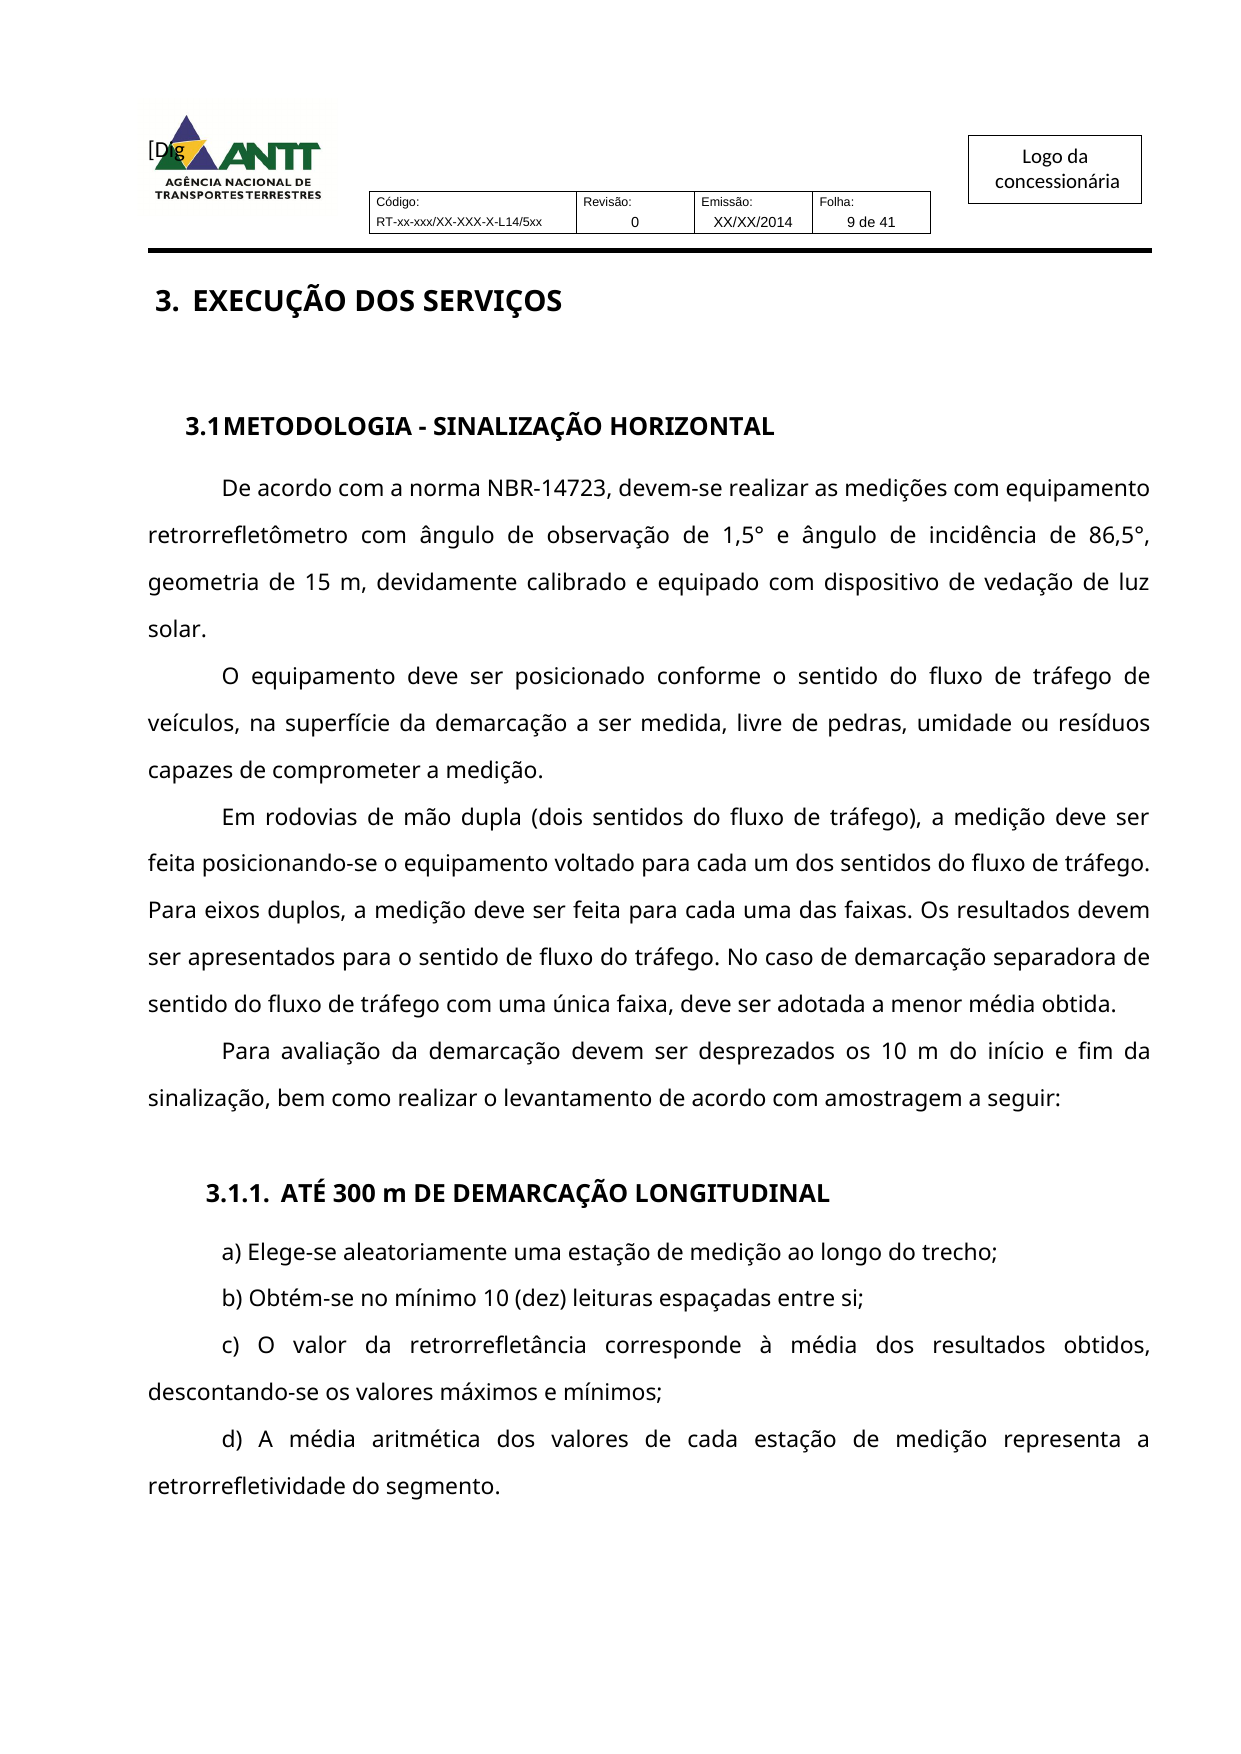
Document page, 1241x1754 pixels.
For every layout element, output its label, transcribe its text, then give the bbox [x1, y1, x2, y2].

text Para avaliação da demarcação devem ser desprezados os 10 m do início e fim da sinalização, bem como realizar o levantamento de acordo com amostragem a seguir: [148, 1035, 1152, 1113]
text d) A média aritmética dos valores de cada estação de medição representa a retrorrefletividade do segmento. [148, 1423, 1152, 1501]
text a) Elege-se aleatoriamente uma estação de medição ao longo do trecho; [148, 1235, 1152, 1267]
subtitle METODOLOGIA - SINALIZAÇÃO HORIZONTAL [185, 408, 1152, 442]
subtitle ATÉ 300 m DE DEMARCAÇÃO LONGITUDINAL [206, 1175, 1152, 1209]
text c) O valor da retrorrefletância corresponde à média dos resultados obtidos, descontando-se os valores máximos e mínimos; [148, 1329, 1152, 1407]
picture [137, 98, 338, 216]
text b) Obtém-se no mínimo 10 (dez) leituras espaçadas entre si; [148, 1282, 1152, 1313]
text Em rodovias de mão dupla (dois sentidos do fluxo de tráfego), a medição deve ser feita posicionando-se o equipamento voltado para cada um dos sentidos do fluxo de tráfego. Para eixos duplos, a medição deve ser feita para cada uma das faixas. Os resultados devem ser apresentados para o sentido de fluxo do tráfego. No caso de demarcação separadora de sentido do fluxo de tráfego com uma única faixa, deve ser adotada a menor média obtida. [148, 800, 1152, 1019]
text De acordo com a norma NBR-14723, devem-se realizar as medições com equipamento retrorrefletômetro com ângulo de observação de 1,5° e ângulo de incidência de 86,5°, geometria de 15 m, devidamente calibrado e equipado com dispositivo de vedação de luz solar. [148, 472, 1152, 644]
subtitle EXECUÇÃO DOS SERVIÇOS [155, 281, 1152, 320]
text O equipamento deve ser posicionado conforme o sentido do fluxo de tráfego de veículos, na superfície da demarcação a ser medida, livre de pedras, umidade ou resíduos capazes de comprometer a medição. [148, 660, 1152, 785]
